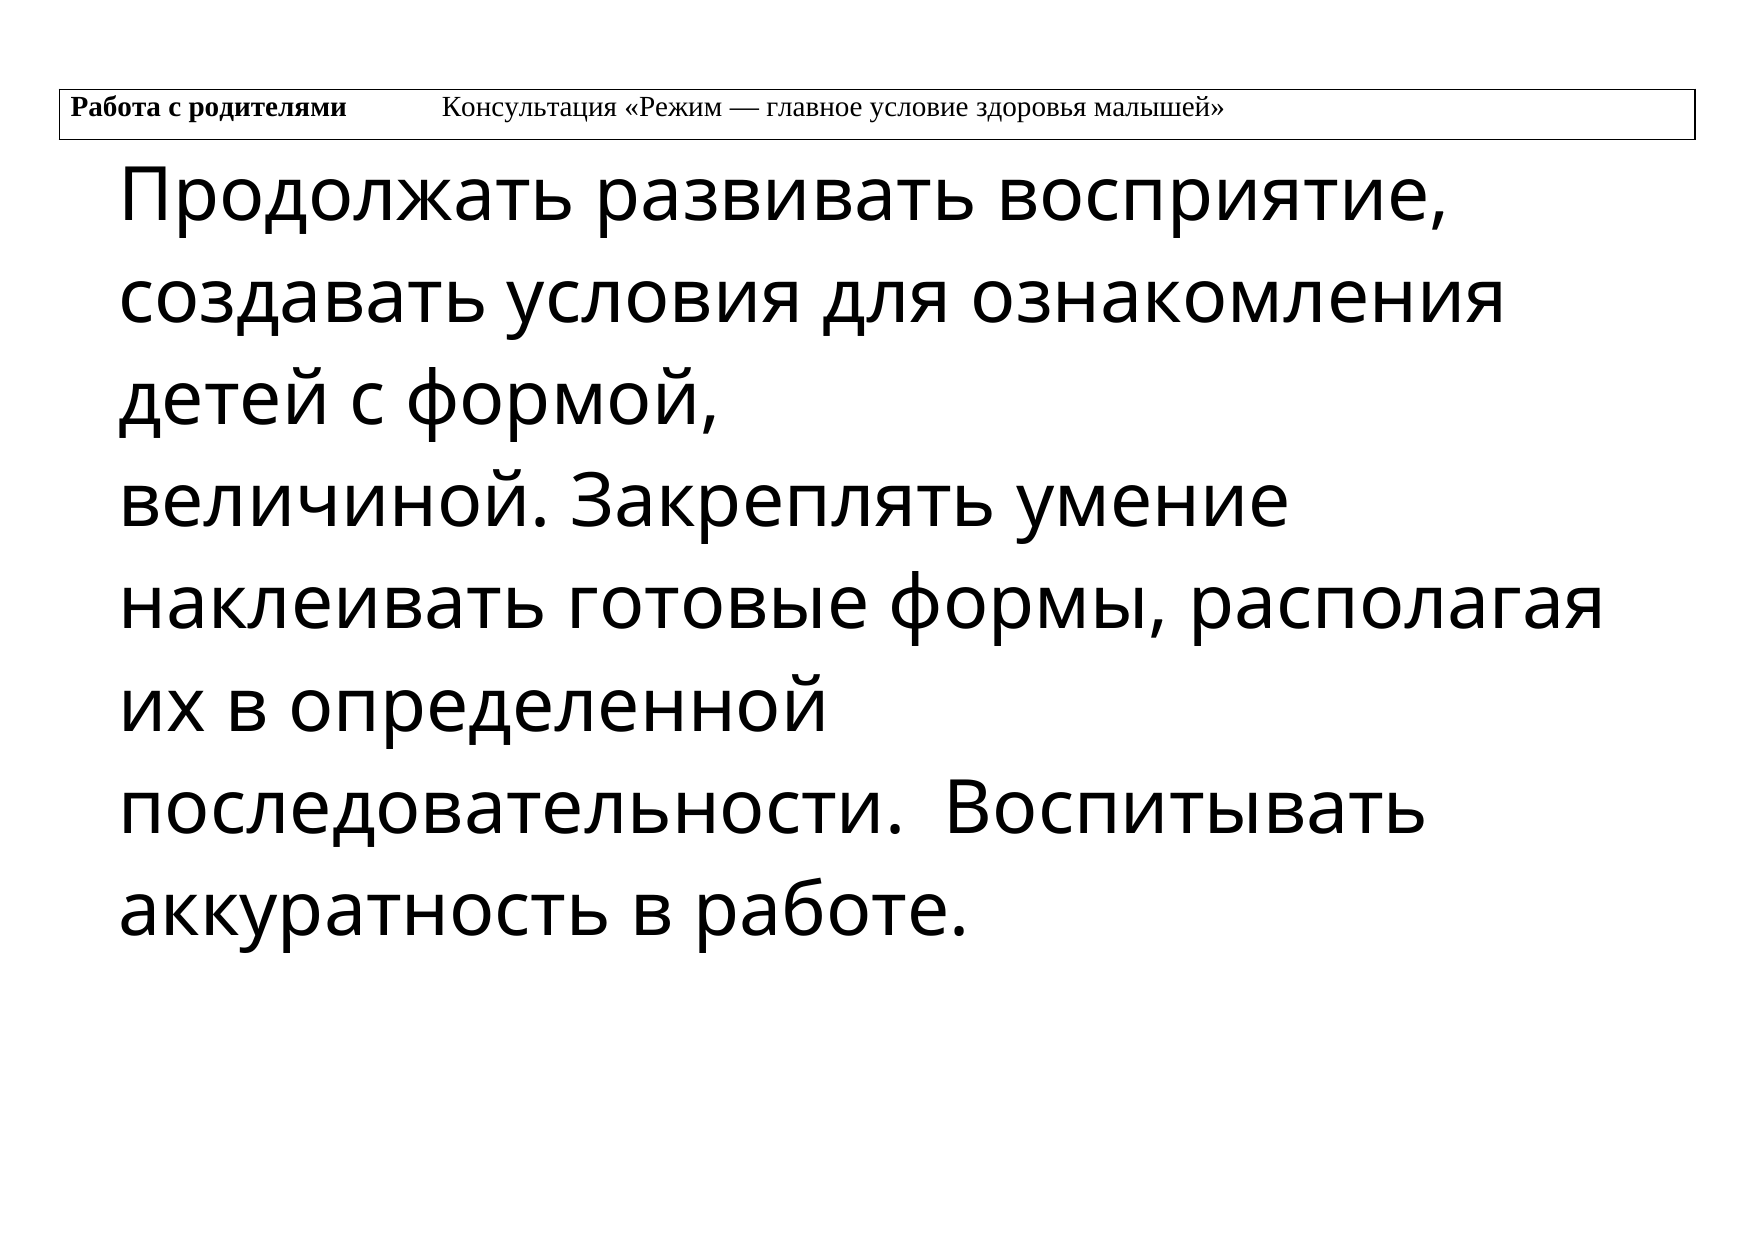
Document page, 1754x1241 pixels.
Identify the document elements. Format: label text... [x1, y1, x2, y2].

text величиной. Закреплять умение наклеивать готовые формы, располагая их в определенной [118, 446, 1636, 753]
text Продолжать развивать восприятие, создавать условия для ознакомления детей с формой, [118, 140, 1636, 446]
text последовательности. Воспитывать аккуратность в работе. [118, 753, 1636, 957]
table_cell Работа с родителями Консультация «Режим — главное условие здоровья малышей» [60, 90, 1694, 139]
